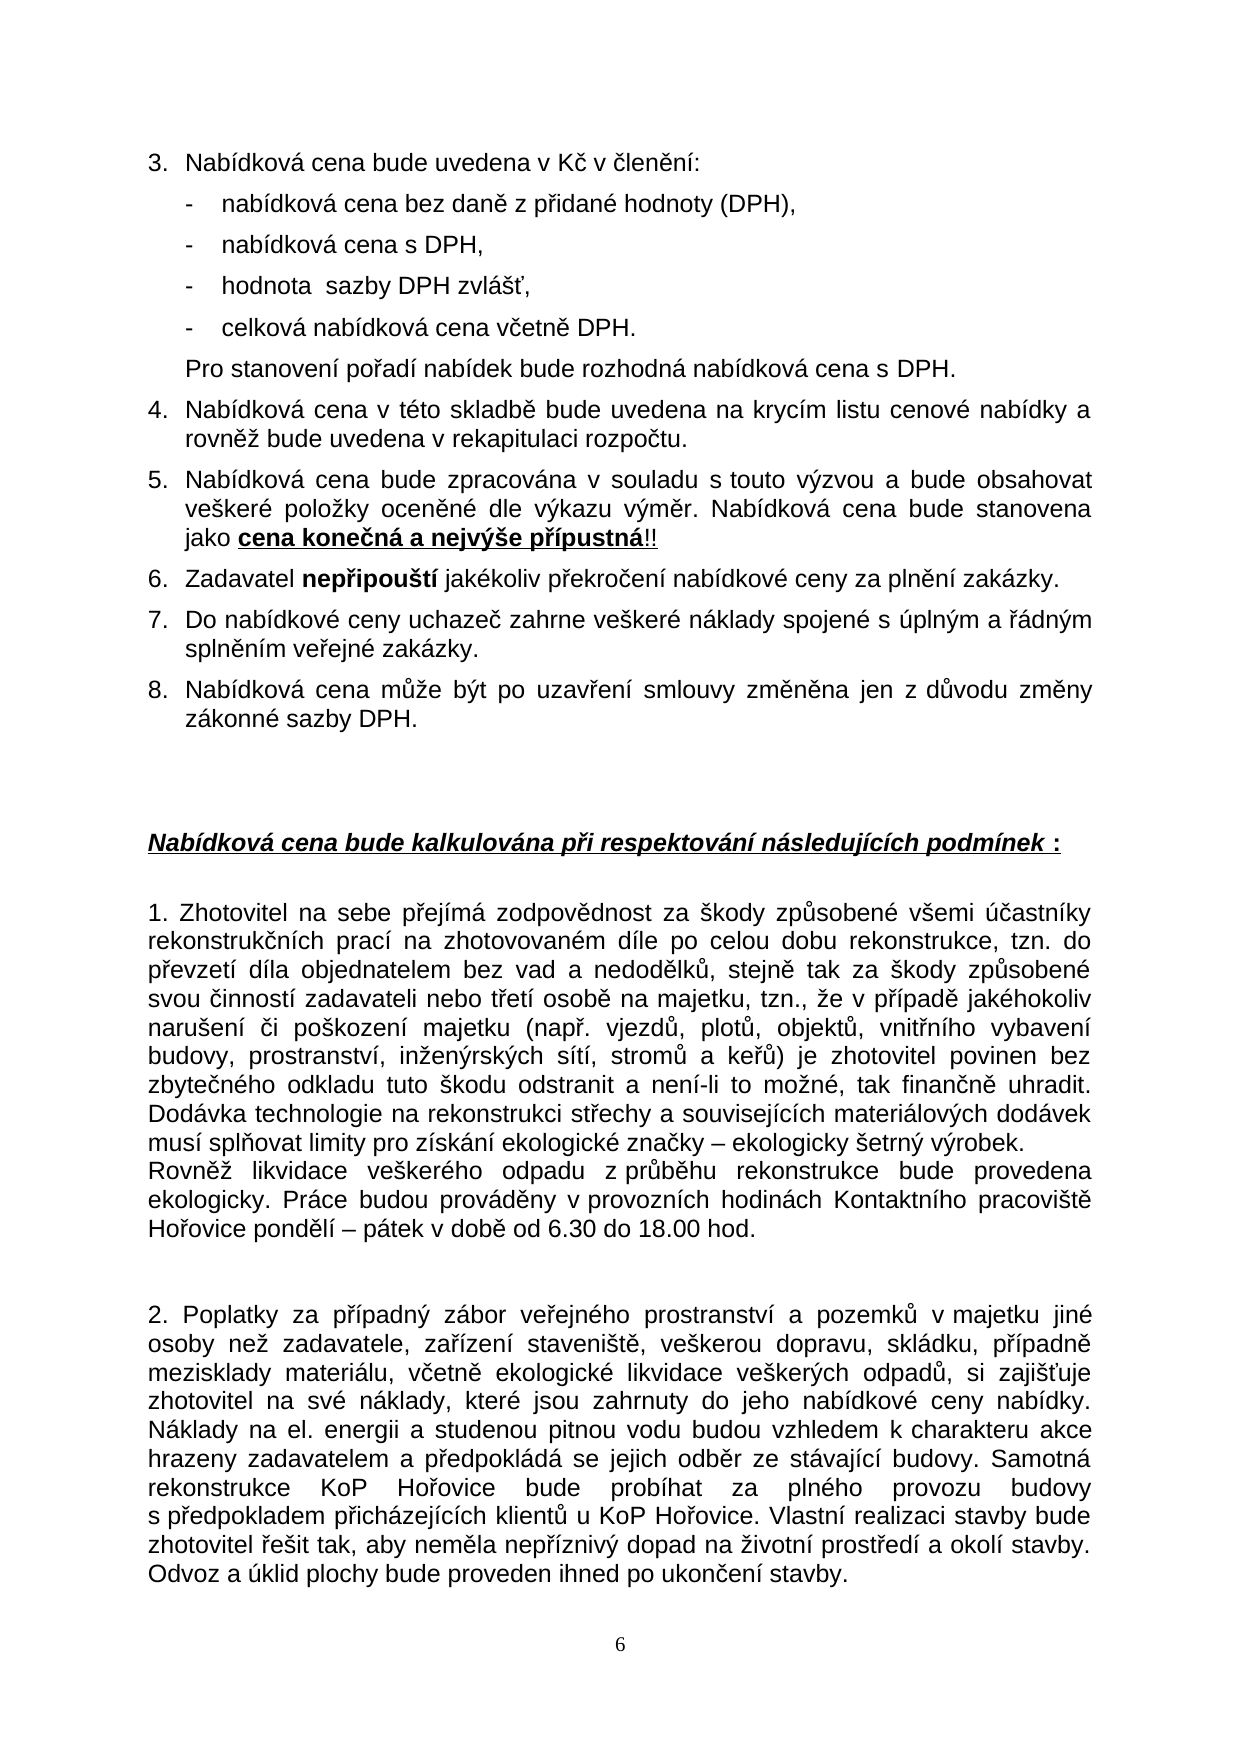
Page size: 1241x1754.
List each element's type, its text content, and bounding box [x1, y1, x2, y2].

list Nabídková cena bude uvedena v Kč v členění: [148, 148, 1093, 176]
text - nabídková cena s DPH, [148, 230, 1093, 259]
list Zadavatel nepřipouští jakékoliv překročení nabídkové ceny za plnění zakázky. [148, 564, 1093, 593]
text - celková nabídková cena včetně DPH. [148, 313, 1093, 341]
text Pro stanovení pořadí nabídek bude rozhodná nabídková cena s DPH. [148, 354, 1093, 383]
list Nabídková cena může být po uzavření smlouvy změněna jen z důvodu změny zákonné sazby DPH. [148, 675, 1093, 733]
text - hodnota sazby DPH zvlášť, [148, 271, 1093, 300]
text Nabídková cena bude kalkulována při respektování následujících podmínek : [148, 828, 1093, 856]
list Do nabídkové ceny uchazeč zahrne veškeré náklady spojené s úplným a řádným splněním veřejné zakázky. [148, 605, 1093, 663]
text Rovněž likvidace veškerého odpadu z průběhu rekonstrukce bude provedena ekologicky. Práce budou prováděny v provozních hodinách Kontaktního pracoviště Hořovice pondělí – pátek v době od 6.30 do 18.00 hod. [148, 1156, 1093, 1243]
text 1. Zhotovitel na sebe přejímá zodpovědnost za škody způsobené všemi účastníky rekonstrukčních prací na zhotovovaném díle po celou dobu rekonstrukce, tzn. do převzetí díla objednatelem bez vad a nedodělků, stejně tak za škody způsobené svou činností zadavateli nebo třetí osobě na majetku, tzn., že v případě jakéhokoliv narušení či poškození majetku (např. vjezdů, plotů, objektů, vnitřního vybavení budovy, prostranství, inženýrských sítí, stromů a keřů) je zhotovitel povinen bez zbytečného odkladu tuto škodu odstranit a není-li to možné, tak finančně uhradit. Dodávka technologie na rekonstrukci střechy a souvisejících materiálových dodávek musí splňovat limity pro získání ekologické značky – ekologicky šetrný výrobek. [148, 898, 1093, 1156]
text 2. Poplatky za případný zábor veřejného prostranství a pozemků v majetku jiné osoby než zadavatele, zařízení staveniště, veškerou dopravu, skládku, případně mezisklady materiálu, včetně ekologické likvidace veškerých odpadů, si zajišťuje zhotovitel na své náklady, které jsou zahrnuty do jeho nabídkové ceny nabídky. Náklady na el. energii a studenou pitnou vodu budou vzhledem k charakteru akce hrazeny zadavatelem a předpokládá se jejich odběr ze stávající budovy. Samotná rekonstrukce KoP Hořovice bude probíhat za plného provozu budovy s předpokladem přicházejících klientů u KoP Hořovice. Vlastní realizaci stavby bude zhotovitel řešit tak, aby neměla nepříznivý dopad na životní prostředí a okolí stavby. Odvoz a úklid plochy bude proveden ihned po ukončení stavby. [148, 1300, 1093, 1588]
list Nabídková cena v této skladbě bude uvedena na krycím listu cenové nabídky a rovněž bude uvedena v rekapitulaci rozpočtu. [148, 395, 1093, 453]
list Nabídková cena bude zpracována v souladu s touto výzvou a bude obsahovat veškeré položky oceněné dle výkazu výměr. Nabídková cena bude stanovena jako cena konečná a nejvýše přípustná!! [148, 465, 1093, 551]
text - nabídková cena bez daně z přidané hodnoty (DPH), [148, 189, 1093, 218]
